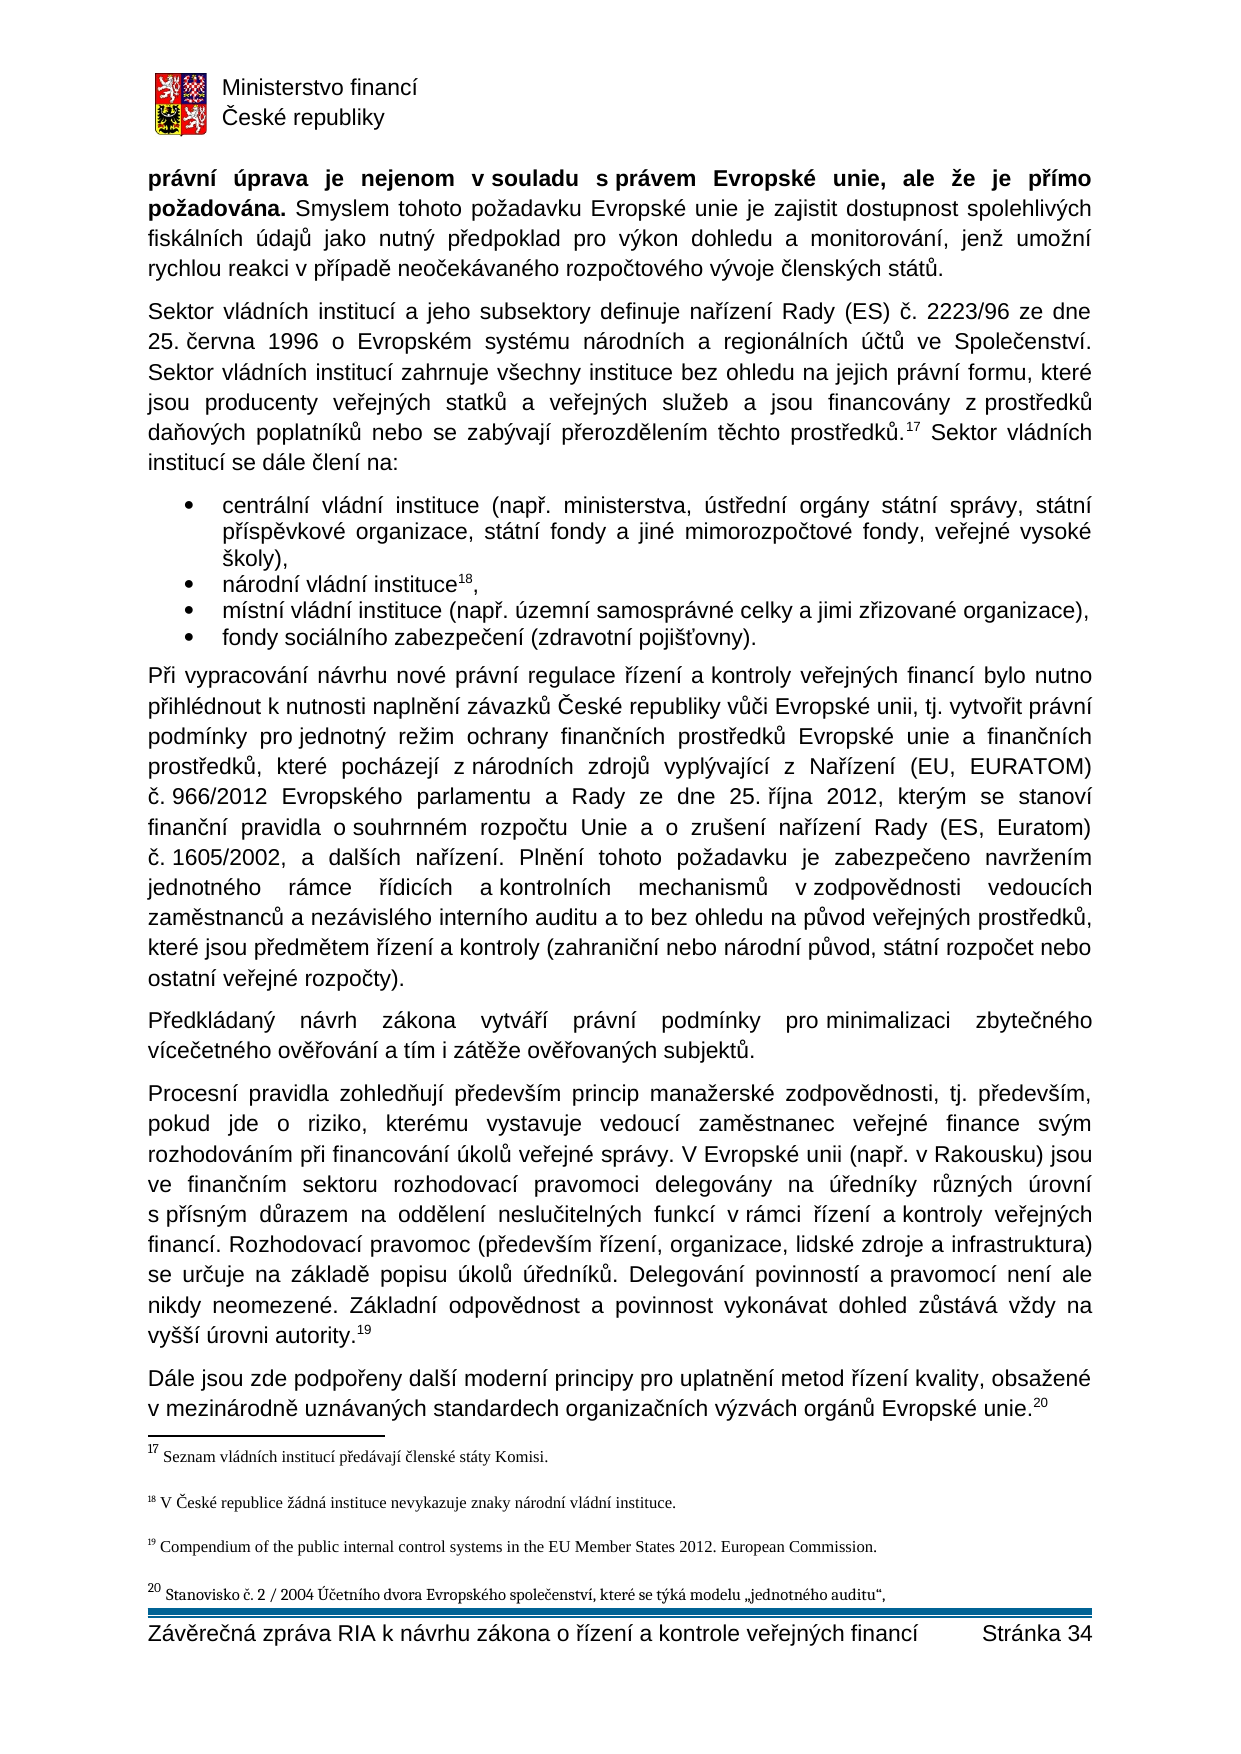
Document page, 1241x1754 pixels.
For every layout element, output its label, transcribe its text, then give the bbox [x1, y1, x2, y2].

list fondy sociálního zabezpečení (zdravotní pojišťovny). [185, 623, 1092, 650]
text Sektor vládních institucí a jeho subsektory definuje nařízení Rady (ES) č. 2223/96 ze dne 25. června 1996 o Evropském systému národních a regionálních účtů ve Společenství. Sektor vládních institucí zahrnuje všechny instituce bez ohledu na jejich právní formu, které jsou producenty veřejných statků a veřejných služeb a jsou financovány z prostředků daňových poplatníků nebo se zabývají přerozdělením těchto prostředků. Sektor vládních institucí se dále člení na: [148, 298, 1092, 475]
text Procesní pravidla zohledňují především princip manažerské zodpovědnosti, tj. především, pokud jde o riziko, kterému vystavuje vedoucí zaměstnanec veřejné finance svým rozhodováním při financování úkolů veřejné správy. V Evropské unii (např. v Rakousku) jsou ve finančním sektoru rozhodovací pravomoci delegovány na úředníky různých úrovní s přísným důrazem na oddělení neslučitelných funkcí v rámci řízení a kontroly veřejných financí. Rozhodovací pravomoc (především řízení, organizace, lidské zdroje a infrastruktura) se určuje na základě popisu úkolů úředníků. Delegování povinností a pravomocí není ale nikdy neomezené. Základní odpovědnost a povinnost vykonávat dohled zůstává vždy na vyšší úrovni autority. [148, 1080, 1092, 1348]
text Dále jsou zde podpořeny další moderní principy pro uplatnění metod řízení kvality, obsažené v mezinárodně uznávaných standardech organizačních výzvách orgánů Evropské unie. [148, 1364, 1092, 1421]
picture [155, 73, 207, 137]
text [148, 165, 1092, 282]
list národní vládní instituce, [185, 571, 1092, 597]
text Předkládaný návrh zákona vytváří právní podmínky pro minimalizaci zbytečného vícečetného ověřování a tím i zátěže ověřovaných subjektů. [148, 1007, 1092, 1064]
list místní vládní instituce (např. územní samosprávné celky a jimi zřizované organizace), [185, 597, 1092, 623]
text Při vypracování návrhu nové právní regulace řízení a kontroly veřejných financí bylo nutno přihlédnout k nutnosti naplnění závazků České republiky vůči Evropské unii, tj. vytvořit právní podmínky pro jednotný režim ochrany finančních prostředků Evropské unie a finančních prostředků, které pocházejí z národních zdrojů vyplývající z Nařízení (EU, EURATOM) č. 966/2012 Evropského parlamentu a Rady ze dne 25. října 2012, kterým se stanoví finanční pravidla o souhrnném rozpočtu Unie a o zrušení nařízení Rady (ES, Euratom) č. 1605/2002, a dalších nařízení. Plnění tohoto požadavku je zabezpečeno navržením jednotného rámce řídicích a kontrolních mechanismů v zodpovědnosti vedoucích zaměstnanců a nezávislého interního auditu a to bez ohledu na původ veřejných prostředků, které jsou předmětem řízení a kontroly (zahraniční nebo národní původ, státní rozpočet nebo ostatní veřejné rozpočty). [148, 662, 1092, 991]
list centrální vládní instituce (např. ministerstva, ústřední orgány státní správy, státní příspěvkové organizace, státní fondy a jiné mimorozpočtové fondy, veřejné vysoké školy), [185, 492, 1092, 571]
